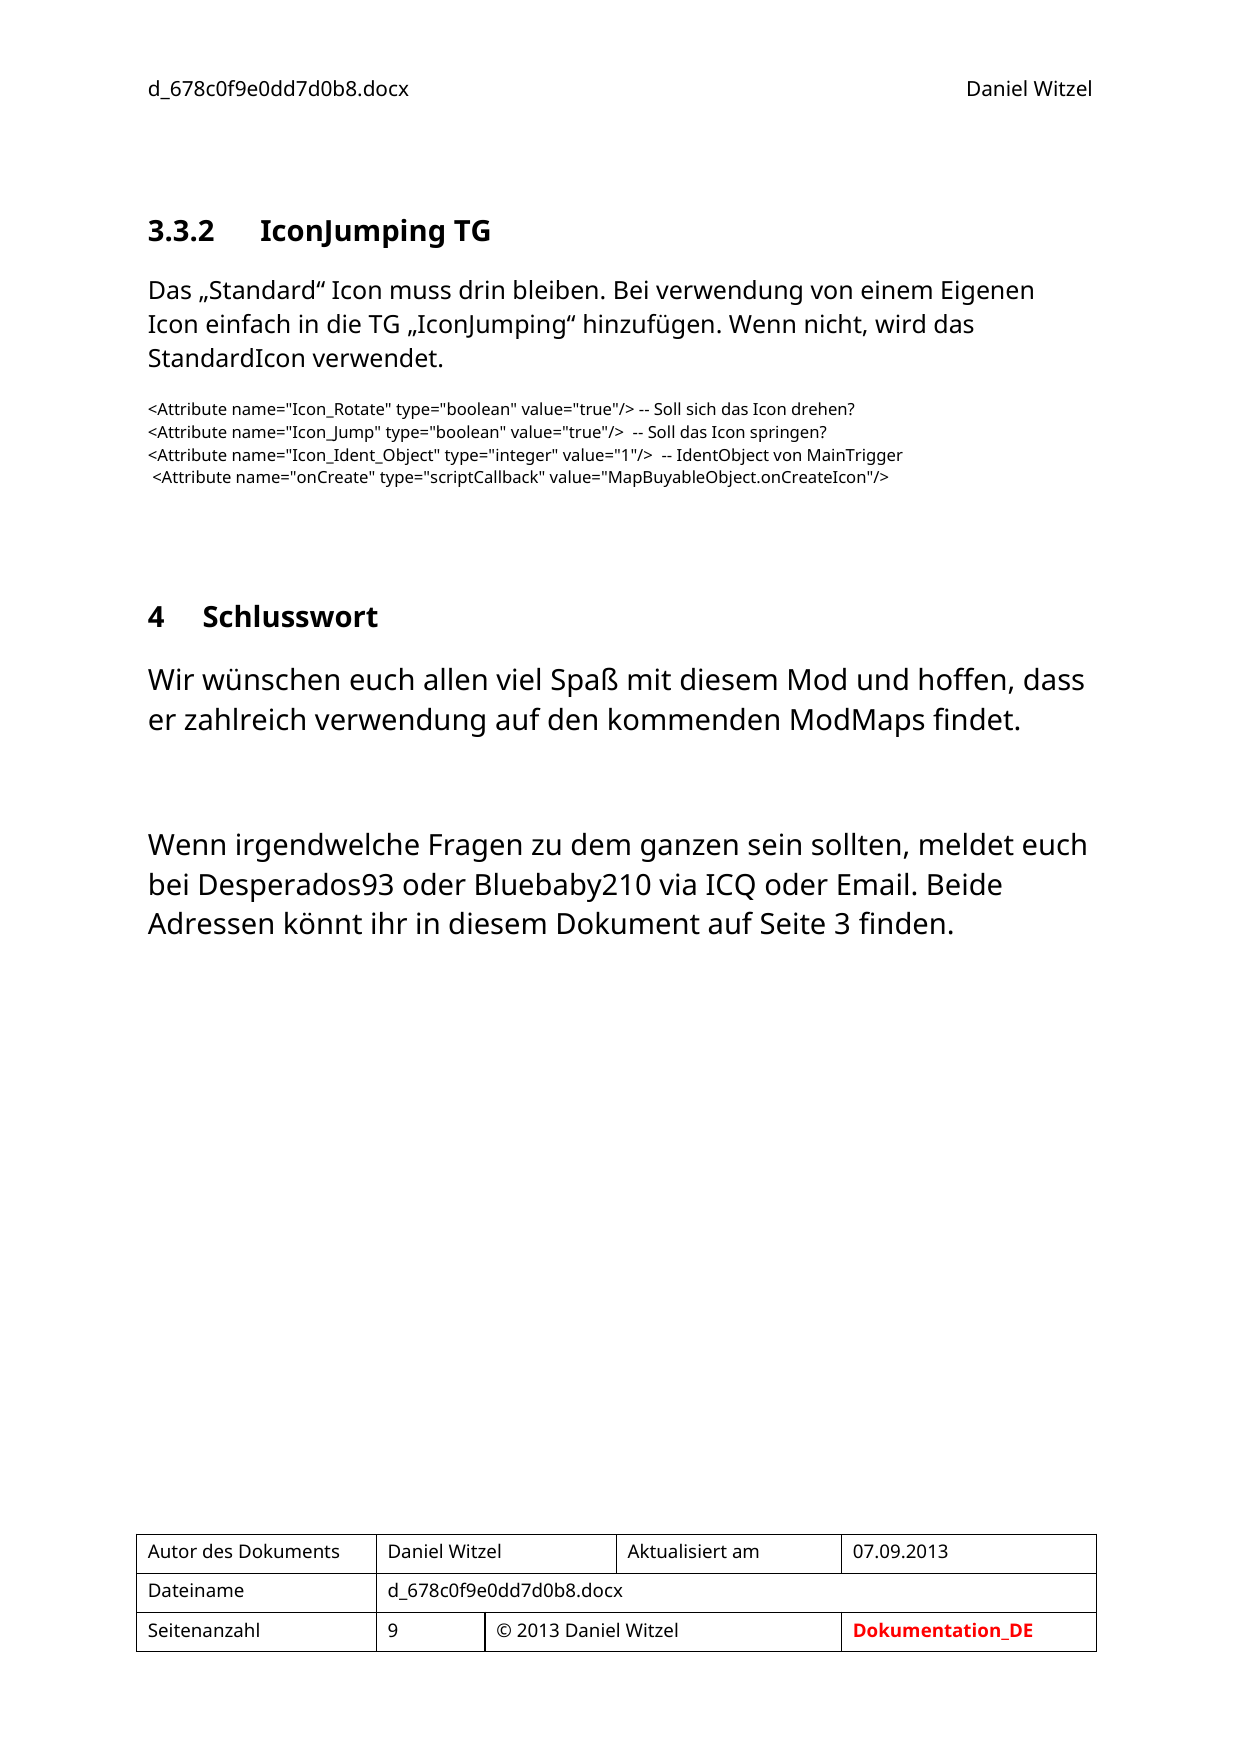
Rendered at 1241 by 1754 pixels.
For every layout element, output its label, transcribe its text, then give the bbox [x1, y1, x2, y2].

list IconJumping TG [148, 210, 1093, 250]
text Das „Standard“ Icon muss drin bleiben. Bei verwendung von einem Eigenen Icon einfach in die TG „IconJumping“ hinzufügen. Wenn nicht, wird das StandardIcon verwendet. [148, 273, 1093, 375]
text Wir wünschen euch allen viel Spaß mit diesem Mod und hoffen, dass er zahlreich verwendung auf den kommenden ModMaps findet. [148, 659, 1093, 739]
list Schlusswort [148, 597, 1093, 636]
text <Attribute name="onCreate" type="scriptCallback" value="MapBuyableObject.onCreateIcon"/> [148, 466, 1093, 489]
text Wenn irgendwelche Fragen zu dem ganzen sein sollten, meldet euch bei Desperados93 oder Bluebaby210 via ICQ oder Email. Beide Adressen könnt ihr in diesem Dokument auf Seite 3 finden. [148, 824, 1093, 943]
text <Attribute name="Icon_Rotate" type="boolean" value="true"/> -- Soll sich das Icon drehen? [148, 398, 1093, 421]
text <Attribute name="Icon_Ident_Object" type="integer" value="1"/> -- IdentObject von MainTrigger [148, 443, 1093, 466]
text <Attribute name="Icon_Jump" type="boolean" value="true"/> -- Soll das Icon springen? [148, 421, 1093, 443]
